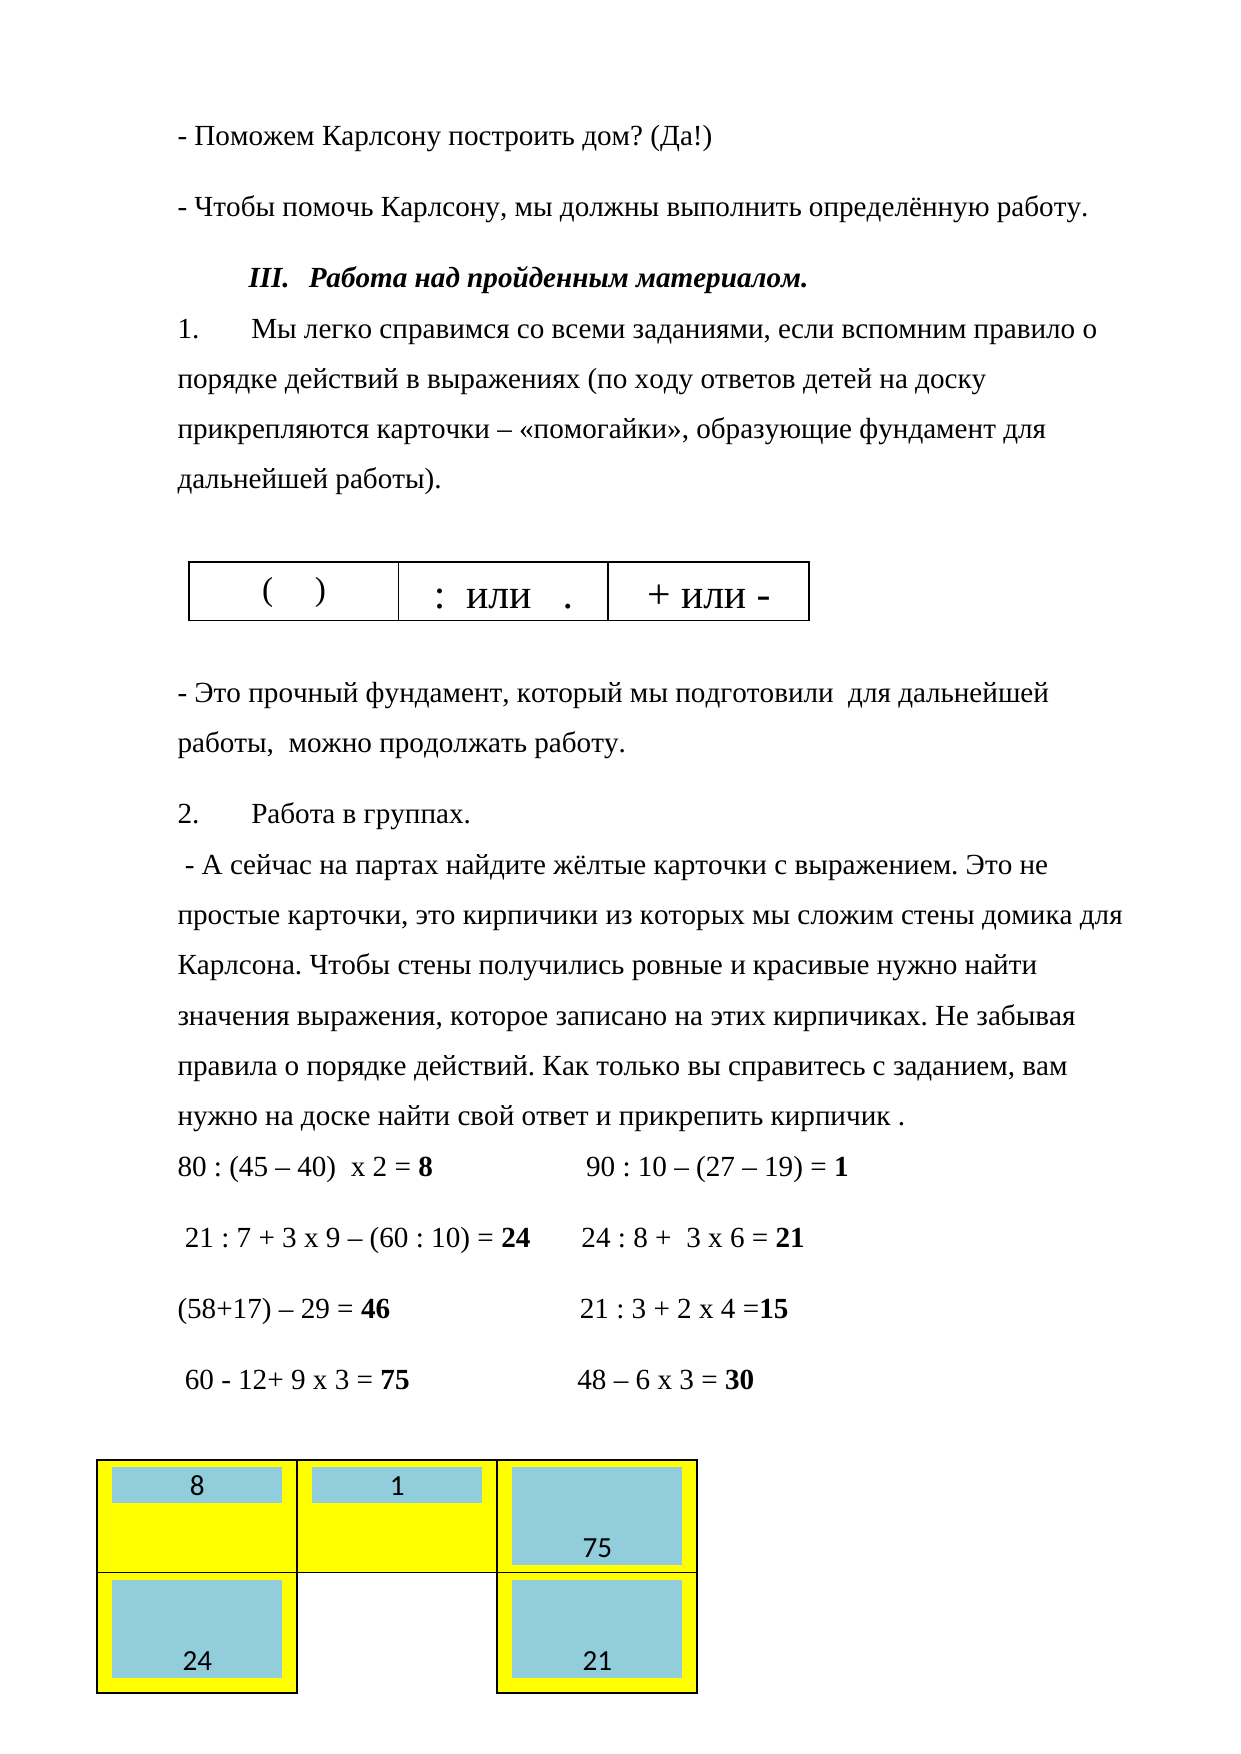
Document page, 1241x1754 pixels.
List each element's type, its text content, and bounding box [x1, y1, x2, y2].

list - А сейчас на партах найдите жёлтые карточки с выражением. Это не простые карточки, это кирпичики из которых мы сложим стены домика для Карлсона. Чтобы стены получились ровные и красивые нужно найти значения выражения, которое записано на этих кирпичиках. Не забывая правила о порядке действий. Как только вы справитесь с заданием, вам нужно на доске найти свой ответ и прикрепить кирпичик . [177, 847, 1152, 1132]
text - Поможем Карлсону построить дом? (Да!) [177, 118, 1152, 152]
text 21 : 7 + 3 х 9 – (60 : 10) = 24 24 : 8 + 3 х 6 = 21 [177, 1220, 1152, 1253]
text 60 - 12+ 9 х 3 = 75 48 – 6 х 3 = 30 [177, 1362, 1152, 1396]
list Мы легко справимся со всеми заданиями, если вспомним правило о порядке действий в выражениях (по ходу ответов детей на доску прикрепляются карточки – «помогайки», образующие фундамент для дальнейшей работы). [177, 311, 1152, 495]
text (58+17) – 29 = 46 21 : 3 + 2 х 4 =15 [177, 1291, 1152, 1324]
list 80 : (45 – 40) х 2 = 8 90 : 10 – (27 – 19) = 1 [177, 1149, 1152, 1182]
list Работа в группах. [177, 797, 1152, 830]
list Работа над пройденным материалом. [290, 260, 1152, 294]
text - Чтобы помочь Карлсону, мы должны выполнить определённую работу. [177, 189, 1152, 223]
text - Это прочный фундамент, который мы подготовили для дальнейшей работы, можно продолжать работу. [177, 675, 1152, 759]
